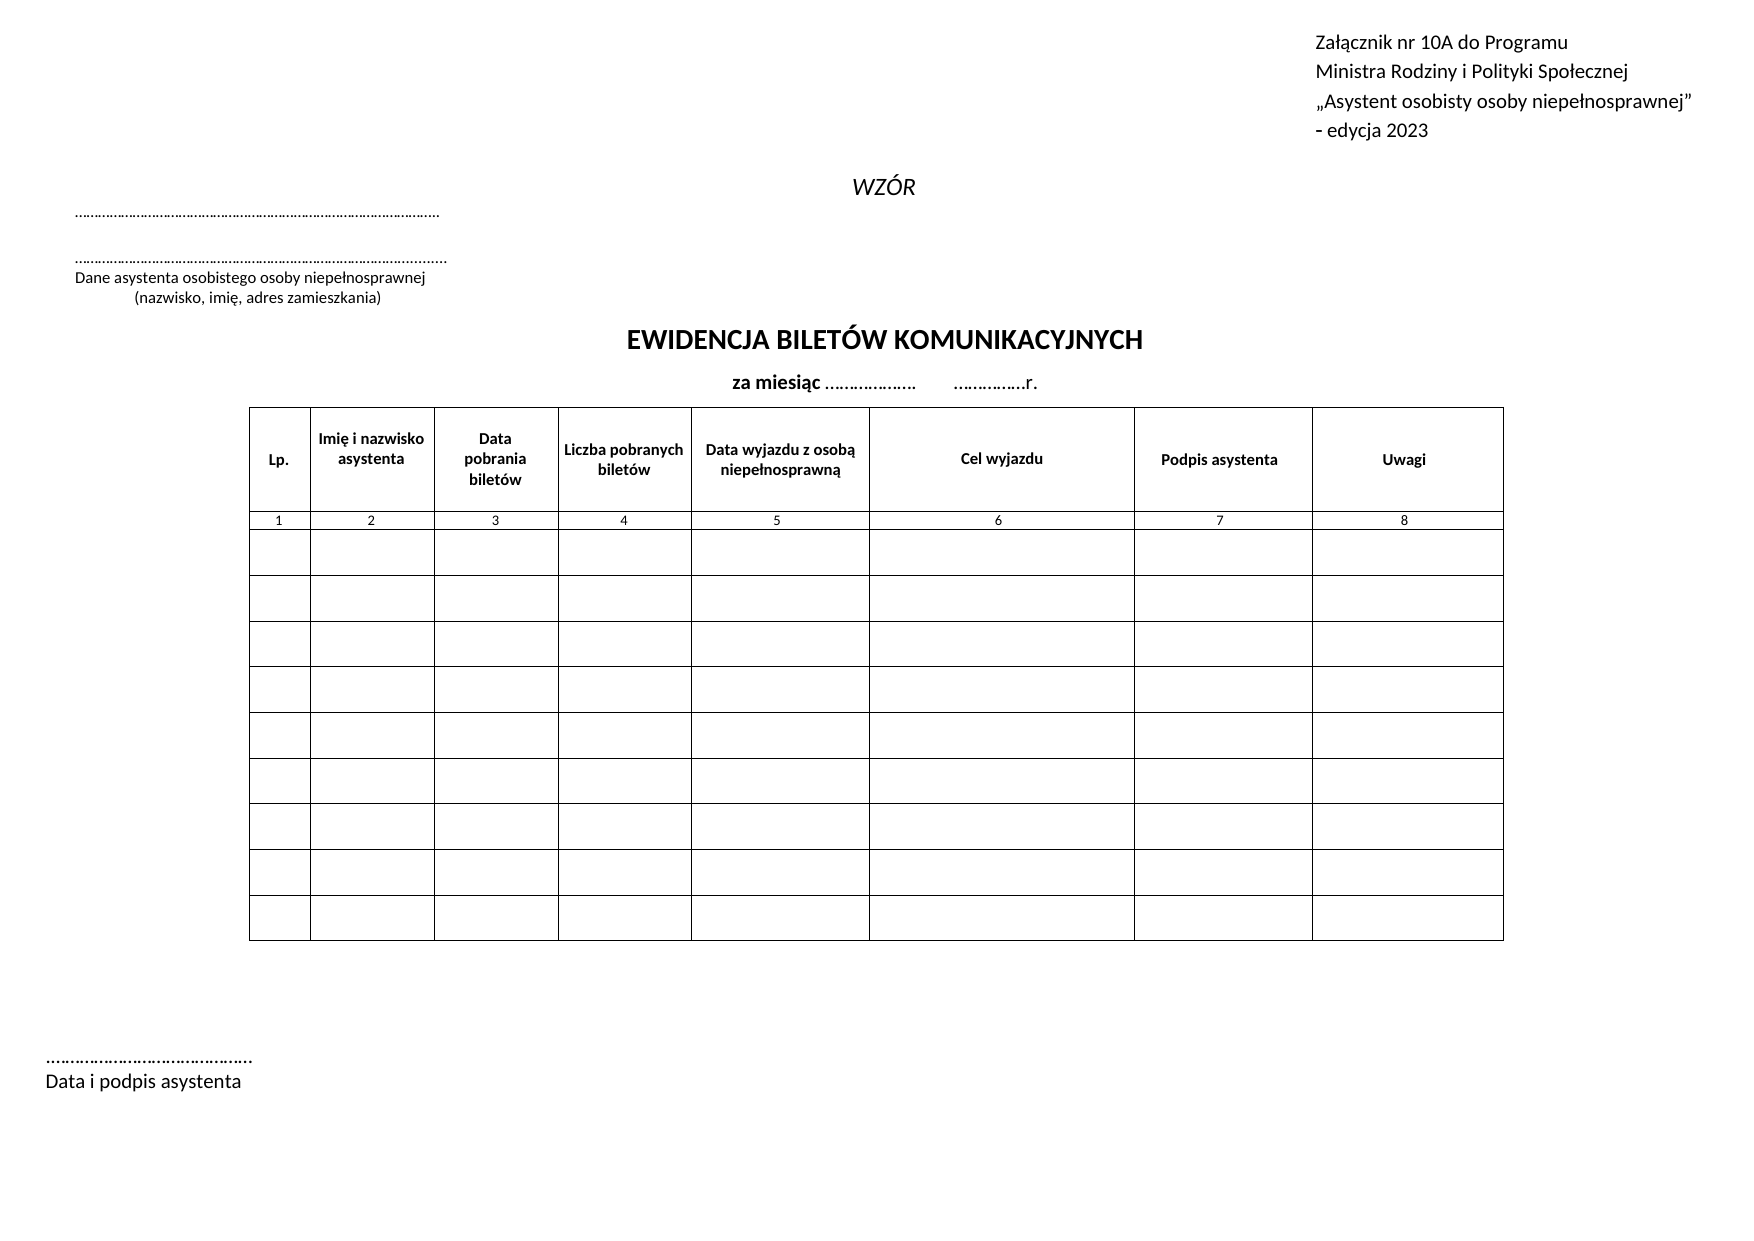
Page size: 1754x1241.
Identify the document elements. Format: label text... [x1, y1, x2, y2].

table_cell [692, 896, 869, 940]
table_header Lp. [250, 408, 310, 511]
table_cell [1313, 713, 1503, 758]
table_cell [311, 576, 434, 621]
table_cell [559, 576, 691, 621]
table_cell [1135, 576, 1312, 621]
table_cell [311, 530, 434, 575]
table_cell [870, 896, 1134, 940]
table_cell 6 [870, 512, 1134, 529]
table_cell [870, 622, 1134, 666]
table_cell [311, 759, 434, 803]
table_cell [250, 896, 310, 940]
text „Asystent osobisty osoby niepełnosprawnej” [1315, 88, 1695, 113]
table_cell [435, 530, 558, 575]
table_cell [435, 804, 558, 849]
table_cell [1313, 576, 1503, 621]
table_cell [311, 896, 434, 940]
table_cell [692, 622, 869, 666]
text WZÓR [75, 171, 1695, 202]
table_cell 5 [692, 512, 869, 529]
text Dane asystenta osobistego osoby niepełnosprawnej [75, 267, 1695, 288]
table_cell [870, 576, 1134, 621]
text Ministra Rodziny i Polityki Społecznej [1315, 59, 1695, 84]
table_cell 7 [1135, 512, 1312, 529]
table_cell [1313, 896, 1503, 940]
table_header Liczba pobranych biletów [559, 408, 691, 511]
text Data i podpis asystenta [45, 1068, 1687, 1094]
table_cell [250, 759, 310, 803]
table_cell [870, 850, 1134, 894]
table_cell [870, 667, 1134, 712]
table_cell [311, 804, 434, 849]
table_cell [1313, 759, 1503, 803]
table_cell [1135, 759, 1312, 803]
text edycja 2023 [1315, 117, 1695, 142]
table_cell [1135, 713, 1312, 758]
table_header Uwagi [1313, 408, 1503, 511]
table_cell [250, 713, 310, 758]
table_cell [870, 530, 1134, 575]
text …………………………………………………………………………............ [75, 247, 1695, 267]
table_cell [692, 804, 869, 849]
table_cell [559, 850, 691, 894]
table_cell [250, 850, 310, 894]
text .…………………………………… [45, 1043, 1687, 1068]
table_header Cel wyjazdu [870, 408, 1134, 511]
table_cell [692, 576, 869, 621]
table_cell [1135, 850, 1312, 894]
table_header Imię i nazwisko asystenta [311, 408, 434, 511]
table_cell [870, 713, 1134, 758]
table_cell [435, 576, 558, 621]
table_header Podpis asystenta [1135, 408, 1312, 511]
table_cell [559, 759, 691, 803]
table_cell [311, 850, 434, 894]
table_cell [1313, 622, 1503, 666]
text Załącznik nr 10A do Programu [1315, 29, 1695, 55]
table_cell [435, 667, 558, 712]
table_header Data wyjazdu z osobą niepełnosprawną [692, 408, 869, 511]
table_cell [1313, 804, 1503, 849]
table_cell [692, 530, 869, 575]
table_cell [1313, 850, 1503, 894]
table_cell [1135, 667, 1312, 712]
table_cell 4 [559, 512, 691, 529]
table_cell [559, 667, 691, 712]
table_cell 3 [435, 512, 558, 529]
table_cell [435, 759, 558, 803]
table_cell [1135, 804, 1312, 849]
table_cell [870, 759, 1134, 803]
table_cell [1313, 667, 1503, 712]
table_cell 1 [250, 512, 310, 529]
table_cell [250, 530, 310, 575]
subtitle EWIDENCJA BILETÓW KOMUNIKACYJNYCH [75, 321, 1695, 356]
table_cell [692, 667, 869, 712]
table_cell [559, 622, 691, 666]
table_cell 2 [311, 512, 434, 529]
table_cell [870, 804, 1134, 849]
text za miesiąc ………………. ……………r. [75, 369, 1695, 394]
table_cell [559, 804, 691, 849]
table_cell [692, 713, 869, 758]
table_cell [692, 759, 869, 803]
table_cell [559, 896, 691, 940]
table_cell [311, 622, 434, 666]
table_cell [311, 667, 434, 712]
table_cell [1135, 622, 1312, 666]
table_cell [250, 804, 310, 849]
table_cell [435, 622, 558, 666]
table_cell [559, 530, 691, 575]
table_cell [435, 713, 558, 758]
table_cell [1135, 530, 1312, 575]
table_cell 8 [1313, 512, 1503, 529]
table_cell [559, 713, 691, 758]
text (nazwisko, imię, adres zamieszkania) [134, 288, 1695, 308]
table_header Data pobrania biletów [435, 408, 558, 511]
table_cell [250, 622, 310, 666]
table_cell [1135, 896, 1312, 940]
table_cell [250, 576, 310, 621]
table_cell [250, 667, 310, 712]
table_cell [435, 850, 558, 894]
table_cell [1313, 530, 1503, 575]
text ………………………………………………………………………………….. [75, 202, 1695, 222]
table_cell [692, 850, 869, 894]
table_cell [311, 713, 434, 758]
table_cell [435, 896, 558, 940]
